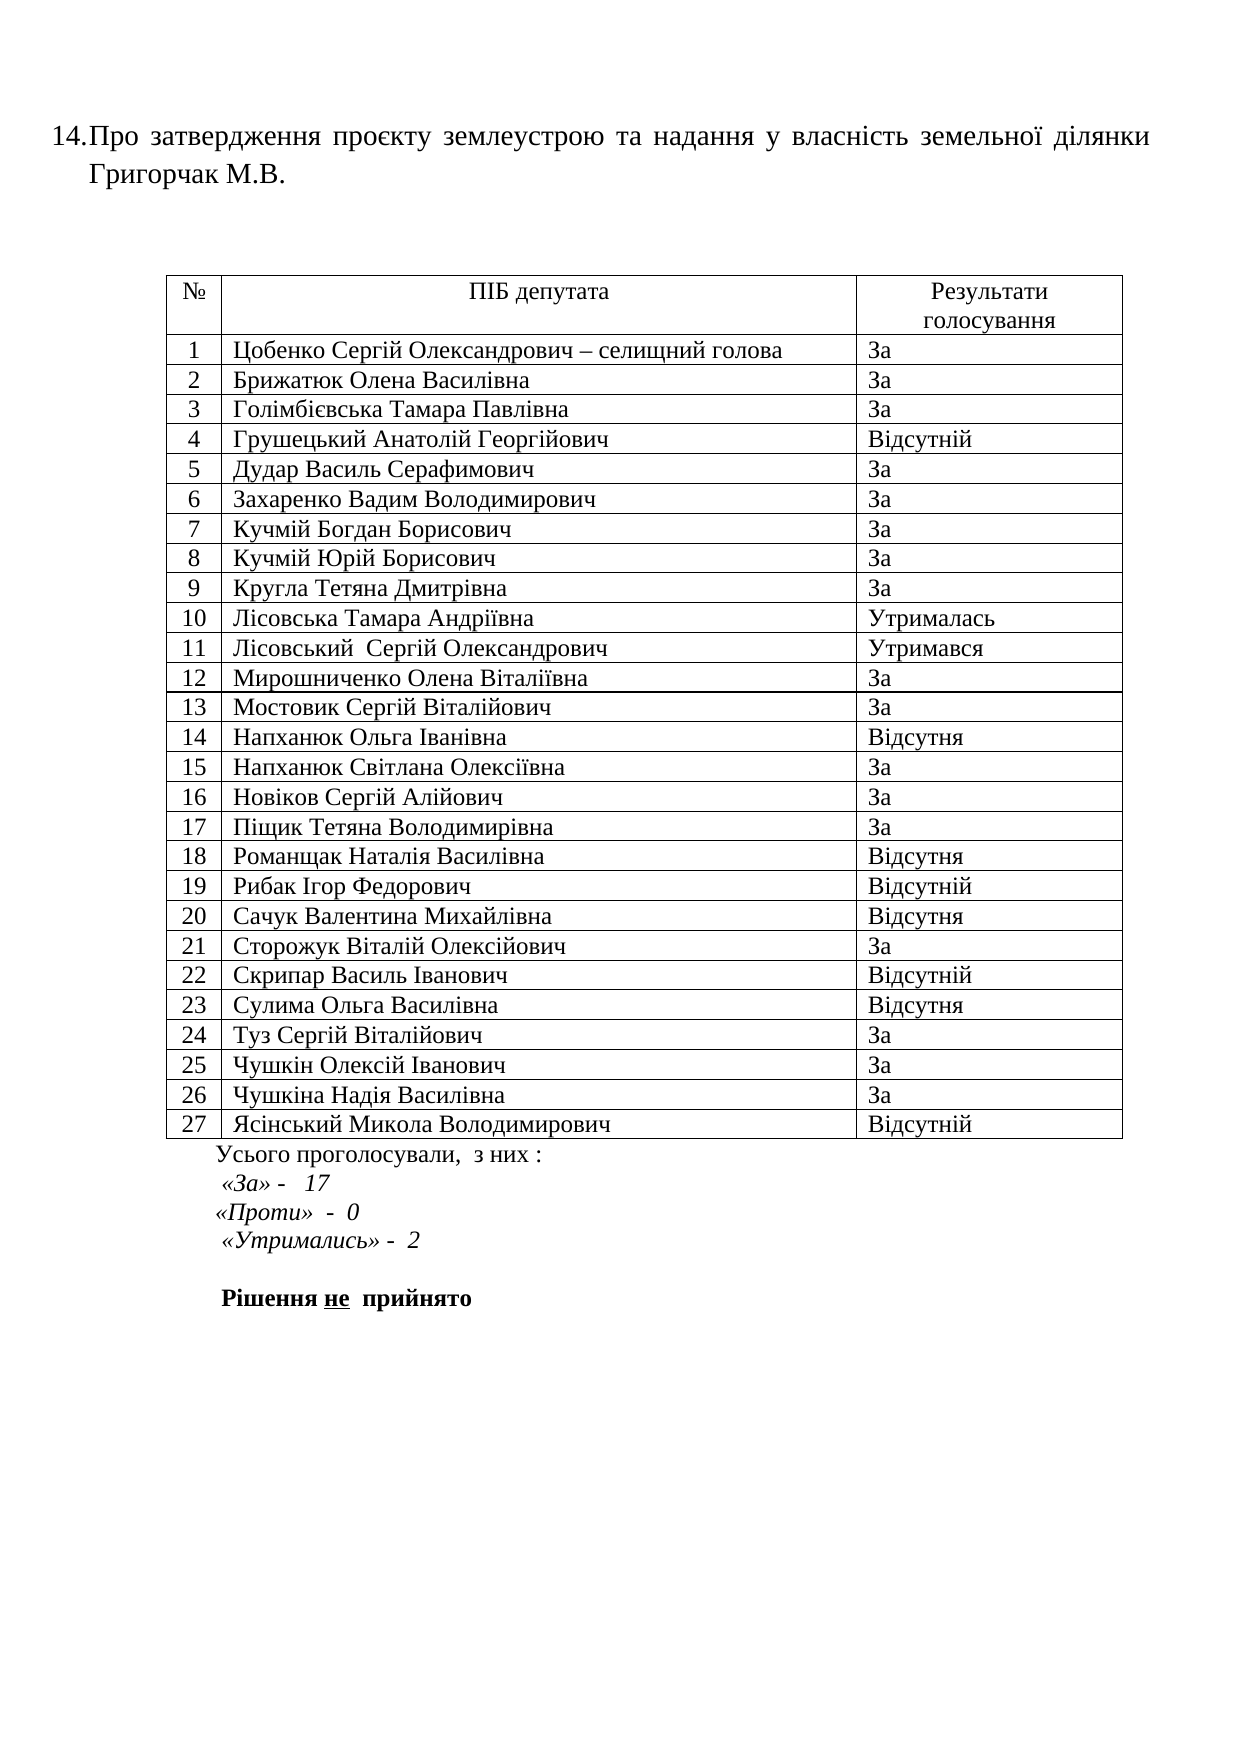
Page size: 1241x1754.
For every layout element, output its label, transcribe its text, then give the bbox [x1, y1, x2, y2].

table_cell Сулима Ольга Василівна [222, 990, 856, 1019]
table_header ПІБ депутата [222, 276, 856, 334]
table_cell За [857, 395, 1122, 423]
table_cell Мостовик Сергій Віталійович [222, 693, 856, 721]
table_cell Рибак Ігор Федорович [222, 871, 856, 900]
table_cell 21 [167, 931, 221, 959]
table_cell 16 [167, 782, 221, 811]
table_cell Цобенко Сергій Олександрович – селищний голова [222, 335, 856, 364]
table_cell 7 [167, 514, 221, 542]
table_cell Дудар Василь Серафимович [222, 454, 856, 483]
list Усього проголосували, з них : [215, 1139, 1152, 1168]
table_cell За [857, 1050, 1122, 1079]
table_cell Брижатюк Олена Василівна [222, 365, 856, 393]
table_cell Відсутня [857, 901, 1122, 930]
table_cell За [857, 573, 1122, 602]
table_cell Кругла Тетяна Дмитрівна [222, 573, 856, 602]
table_cell 8 [167, 544, 221, 572]
table_cell Відсутній [857, 424, 1122, 453]
table_cell 13 [167, 693, 221, 721]
table_cell 24 [167, 1020, 221, 1049]
table_cell Лісовський Сергій Олександрович [222, 633, 856, 662]
table_cell 2 [167, 365, 221, 393]
table_cell За [857, 365, 1122, 393]
table_cell Романщак Наталія Василівна [222, 841, 856, 870]
table_cell Відсутня [857, 722, 1122, 751]
table_cell 27 [167, 1110, 221, 1138]
table_cell 17 [167, 812, 221, 840]
table_cell 3 [167, 395, 221, 423]
table_cell За [857, 484, 1122, 513]
table_cell 19 [167, 871, 221, 900]
table_cell За [857, 335, 1122, 364]
table_cell Відсутня [857, 841, 1122, 870]
table_cell Кучмій Юрій Борисович [222, 544, 856, 572]
table_cell Відсутній [857, 871, 1122, 900]
table_cell За [857, 514, 1122, 542]
table_cell 18 [167, 841, 221, 870]
table_cell За [857, 454, 1122, 483]
table_cell Чушкін Олексій Іванович [222, 1050, 856, 1079]
table_cell За [857, 1020, 1122, 1049]
table_cell 14 [167, 722, 221, 751]
list «Проти» - 0 [215, 1197, 1152, 1226]
table_cell 26 [167, 1080, 221, 1108]
table_cell Лісовська Тамара Андріївна [222, 603, 856, 632]
table_cell 15 [167, 752, 221, 781]
table_cell За [857, 693, 1122, 721]
table_cell 5 [167, 454, 221, 483]
table_cell За [857, 752, 1122, 781]
table_cell Туз Сергій Віталійович [222, 1020, 856, 1049]
table_cell За [857, 1080, 1122, 1108]
table_cell Утримався [857, 633, 1122, 662]
table_cell За [857, 663, 1122, 691]
list «За» - 17 [215, 1168, 1152, 1197]
table_cell Відсутній [857, 1110, 1122, 1138]
table_cell 4 [167, 424, 221, 453]
table_cell Грушецький Анатолій Георгійович [222, 424, 856, 453]
table_cell Утрималась [857, 603, 1122, 632]
table_cell 22 [167, 961, 221, 989]
table_cell Напханюк Ольга Іванівна [222, 722, 856, 751]
table_cell 12 [167, 663, 221, 691]
table_cell Скрипар Василь Іванович [222, 961, 856, 989]
table_cell 23 [167, 990, 221, 1019]
table_cell Мирошниченко Олена Віталіївна [222, 663, 856, 691]
table_cell Напханюк Світлана Олексіївна [222, 752, 856, 781]
table_cell 20 [167, 901, 221, 930]
table_cell Кучмій Богдан Борисович [222, 514, 856, 542]
table_cell Відсутня [857, 990, 1122, 1019]
table_cell Ясінський Микола Володимирович [222, 1110, 856, 1138]
table_cell 10 [167, 603, 221, 632]
table_cell 6 [167, 484, 221, 513]
table_header Результати голосування [857, 276, 1122, 334]
table_cell 9 [167, 573, 221, 602]
list Про затвердження проєкту землеустрою та надання у власність земельної ділянки Григорчак М.В. [51, 118, 1152, 190]
table_cell За [857, 782, 1122, 811]
table_cell Новіков Сергій Алійович [222, 782, 856, 811]
table_cell Захаренко Вадим Володимирович [222, 484, 856, 513]
table_cell Сачук Валентина Михайлівна [222, 901, 856, 930]
table_cell 25 [167, 1050, 221, 1079]
table_cell 1 [167, 335, 221, 364]
table_cell Піщик Тетяна Володимирівна [222, 812, 856, 840]
table_cell 11 [167, 633, 221, 662]
table_cell Голімбієвська Тамара Павлівна [222, 395, 856, 423]
table_cell Відсутній [857, 961, 1122, 989]
table_cell За [857, 931, 1122, 959]
table_cell Сторожук Віталій Олексійович [222, 931, 856, 959]
list Рішення не прийнято [215, 1283, 1152, 1312]
table_header № [167, 276, 221, 334]
table_cell За [857, 812, 1122, 840]
list «Утримались» - 2 [215, 1226, 1152, 1254]
table_cell Чушкіна Надія Василівна [222, 1080, 856, 1108]
table_cell За [857, 544, 1122, 572]
